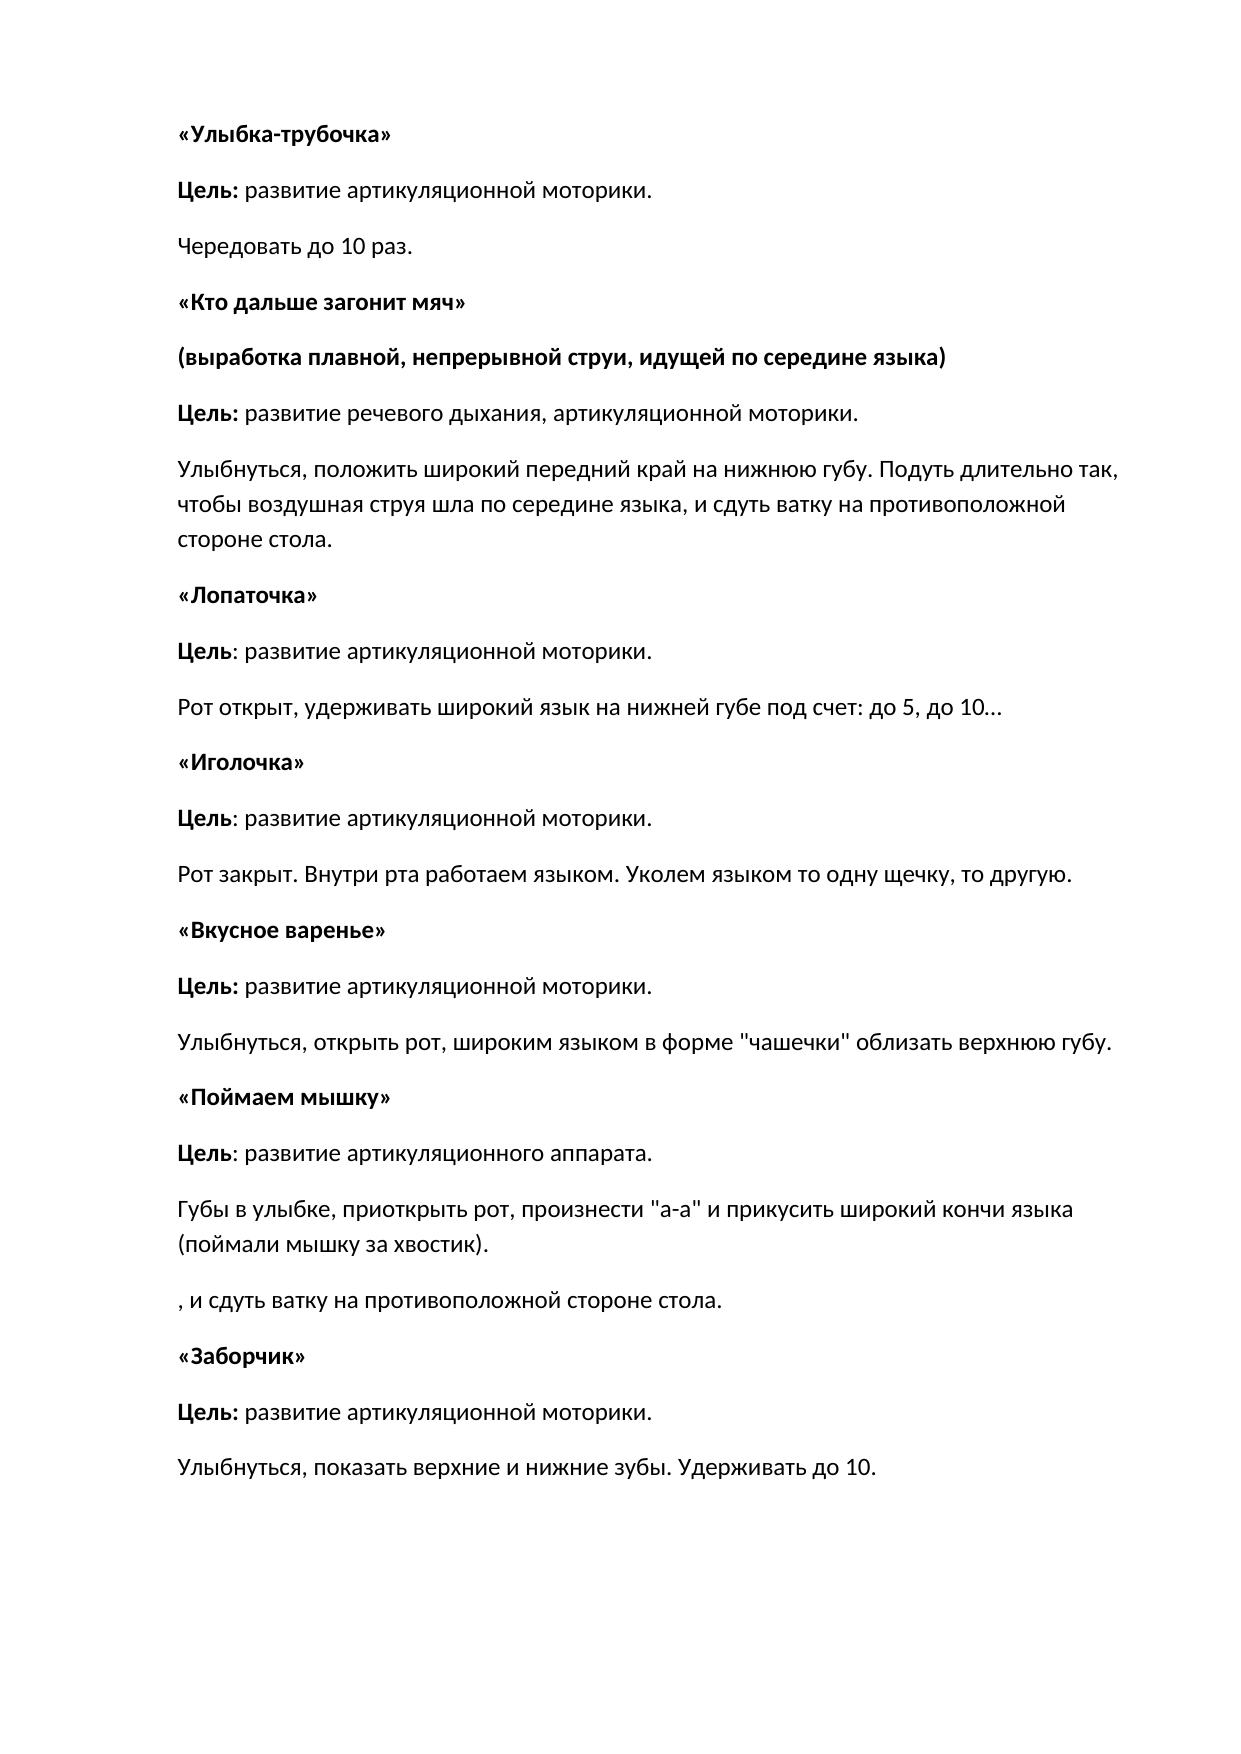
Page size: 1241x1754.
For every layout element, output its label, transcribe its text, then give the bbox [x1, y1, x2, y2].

text Цель: развитие артикуляционного аппарата. [177, 1137, 1152, 1168]
text Чередовать до 10 раз. [177, 230, 1152, 260]
text Цель: развитие артикуляционной моторики. [177, 802, 1152, 833]
text Рот открыт, удерживать широкий язык на нижней губе под счет: до 5, до 10… [177, 691, 1152, 721]
text Цель: развитие речевого дыхания, артикуляционной моторики. [177, 397, 1152, 428]
text (выработка плавной, непрерывной струи, идущей по середине языка) [177, 341, 1152, 372]
text «Кто дальше загонит мяч» [177, 286, 1152, 316]
text Губы в улыбке, приоткрыть рот, произнести "а-а" и прикусить широкий кончи языка (поймали мышку за хвостик). [177, 1193, 1152, 1259]
text «Заборчик» [177, 1340, 1152, 1370]
text «Иголочка» [177, 746, 1152, 777]
text «Поймаем мышку» [177, 1081, 1152, 1112]
text «Улыбка-трубочка» [177, 118, 1152, 149]
text , и сдуть ватку на противоположной стороне стола. [177, 1284, 1152, 1314]
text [177, 174, 1152, 204]
text Улыбнуться, открыть рот, широким языком в форме "чашечки" облизать верхнюю губу. [177, 1026, 1152, 1056]
text Цель: развитие артикуляционной моторики. [177, 970, 1152, 1000]
text Улыбнуться, показать верхние и нижние зубы. Удерживать до 10. [177, 1451, 1152, 1482]
text «Лопаточка» [177, 579, 1152, 609]
text Цель: развитие артикуляционной моторики. [177, 635, 1152, 665]
text Рот закрыт. Внутри рта работаем языком. Уколем языком то одну щечку, то другую. [177, 858, 1152, 889]
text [177, 1396, 1152, 1426]
text Улыбнуться, положить широкий передний край на нижнюю губу. Подуть длительно так, чтобы воздушная струя шла по середине языка, и сдуть ватку на противоположной стороне стола. [177, 453, 1152, 554]
text «Вкусное варенье» [177, 914, 1152, 944]
